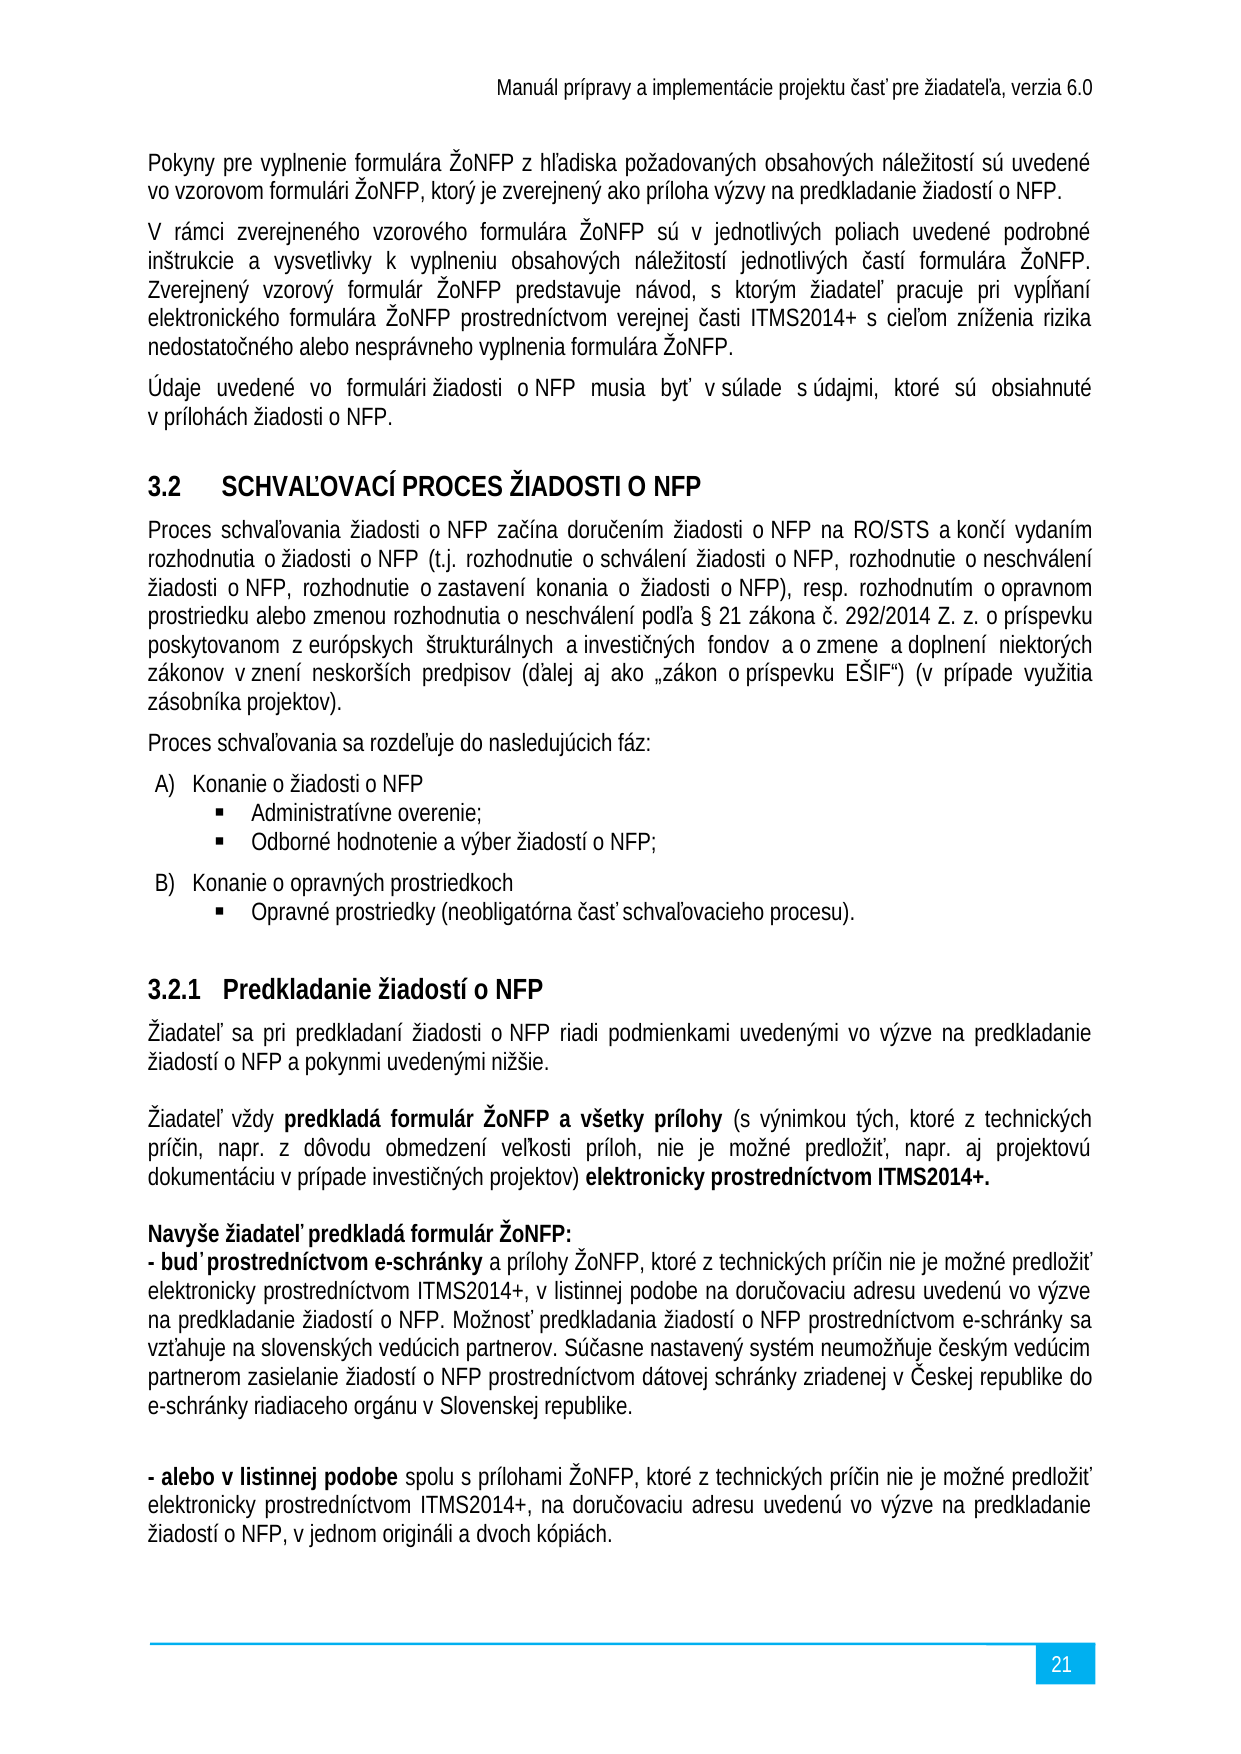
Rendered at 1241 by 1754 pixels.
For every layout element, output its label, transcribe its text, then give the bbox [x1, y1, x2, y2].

list Odborné hodnotenie a výber žiadostí o NFP; [213, 827, 1093, 856]
list Administratívne overenie; [213, 798, 1093, 827]
list Opravné prostriedky (neobligatórna časť schvaľovacieho procesu). [213, 897, 1093, 926]
text Údaje uvedené vo formulári žiadosti o NFP musia byť v súlade s údajmi, ktoré sú obsiahnuté v prílohách žiadosti o NFP. [148, 373, 1093, 430]
subtitle Schvaľovací proces žiadosti o NFP [148, 469, 1093, 503]
text Žiadateľ sa pri predkladaní žiadosti o NFP riadi podmienkami uvedenými vo výzve na predkladanie žiadostí o NFP a pokynmi uvedenými nižšie. [148, 1018, 1093, 1076]
text Žiadateľ vždy predkladá formulár ŽoNFP a všetky prílohy (s výnimkou tých, ktoré z technických príčin, napr. z dôvodu obmedzení veľkosti príloh, nie je možné predložiť, napr. aj projektovú dokumentáciu v prípade investičných projektov) elektronicky prostredníctvom ITMS2014+. [148, 1104, 1093, 1190]
list Konanie o opravných prostriedkoch [154, 868, 1093, 897]
text Navyše žiadateľ predkladá formulár ŽoNFP: [148, 1219, 1093, 1247]
text Pokyny pre vyplnenie formulára ŽoNFP z hľadiska požadovaných obsahových náležitostí sú uvedené vo vzorovom formulári ŽoNFP, ktorý je zverejnený ako príloha výzvy na predkladanie žiadostí o NFP. [148, 148, 1093, 205]
list Konanie o žiadosti o NFP [154, 769, 1093, 798]
text V rámci zverejneného vzorového formulára ŽoNFP sú v jednotlivých poliach uvedené podrobné inštrukcie a vysvetlivky k vyplneniu obsahových náležitostí jednotlivých častí formulára ŽoNFP. Zverejnený vzorový formulár ŽoNFP predstavuje návod, s ktorým žiadateľ pracuje pri vypĺňaní elektronického formulára ŽoNFP prostredníctvom verejnej časti ITMS2014+ s cieľom zníženia rizika nedostatočného alebo nesprávneho vyplnenia formulára ŽoNFP. [148, 217, 1093, 361]
text Proces schvaľovania žiadosti o NFP začína doručením žiadosti o NFP na RO/STS a končí vydaním rozhodnutia o žiadosti o NFP (t.j. rozhodnutie o schválení žiadosti o NFP, rozhodnutie o neschválení žiadosti o NFP, rozhodnutie o zastavení konania o žiadosti o NFP), resp. rozhodnutím o opravnom prostriedku alebo zmenou rozhodnutia o neschválení podľa § 21 zákona č. 292/2014 Z. z. o príspevku poskytovanom z európskych štrukturálnych a investičných fondov a o zmene a doplnení niektorých zákonov v znení neskorších predpisov (ďalej aj ako „zákon o príspevku EŠIF“) (v prípade využitia zásobníka projektov). [148, 515, 1093, 716]
text - alebo v listinnej podobe spolu s prílohami ŽoNFP, ktoré z technických príčin nie je možné predložiť elektronicky prostredníctvom ITMS2014+, na doručovaciu adresu uvedenú vo výzve na predkladanie žiadostí o NFP, v jednom origináli a dvoch kópiách. [148, 1462, 1093, 1548]
text - buď prostredníctvom e-schránky a prílohy ŽoNFP, ktoré z technických príčin nie je možné predložiť elektronicky prostredníctvom ITMS2014+, v listinnej podobe na doručovaciu adresu uvedenú vo výzve na predkladanie žiadostí o NFP. Možnosť predkladania žiadostí o NFP prostredníctvom e-schránky sa vzťahuje na slovenských vedúcich partnerov. Súčasne nastavený systém neumožňuje českým vedúcim partnerom zasielanie žiadostí o NFP prostredníctvom dátovej schránky zriadenej v Českej republike do e-schránky riadiaceho orgánu v Slovenskej republike. [148, 1247, 1093, 1419]
text Proces schvaľovania sa rozdeľuje do nasledujúcich fáz: [148, 728, 1093, 757]
subtitle Predkladanie žiadostí o NFP [148, 972, 1093, 1006]
